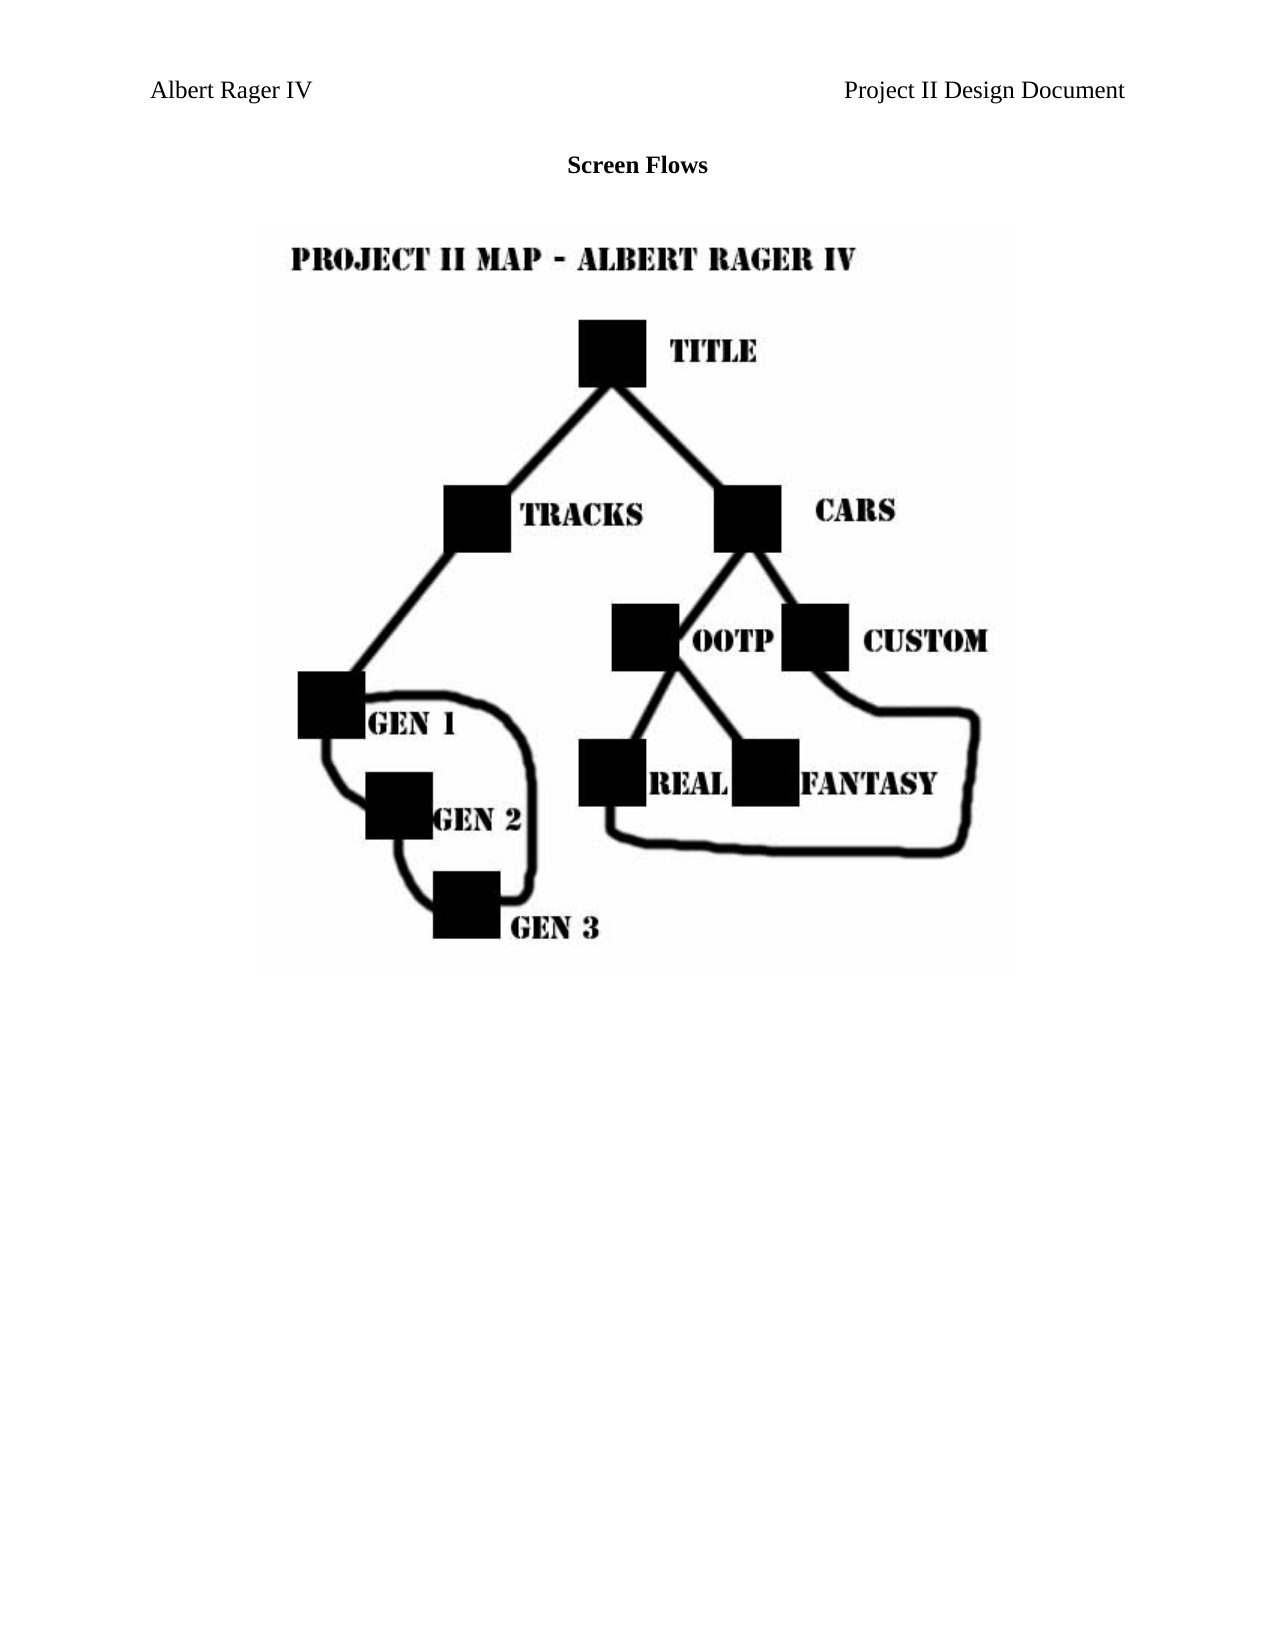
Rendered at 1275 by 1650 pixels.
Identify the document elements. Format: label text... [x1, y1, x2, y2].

text Screen Flows [150, 150, 1125, 179]
picture [262, 224, 1013, 975]
